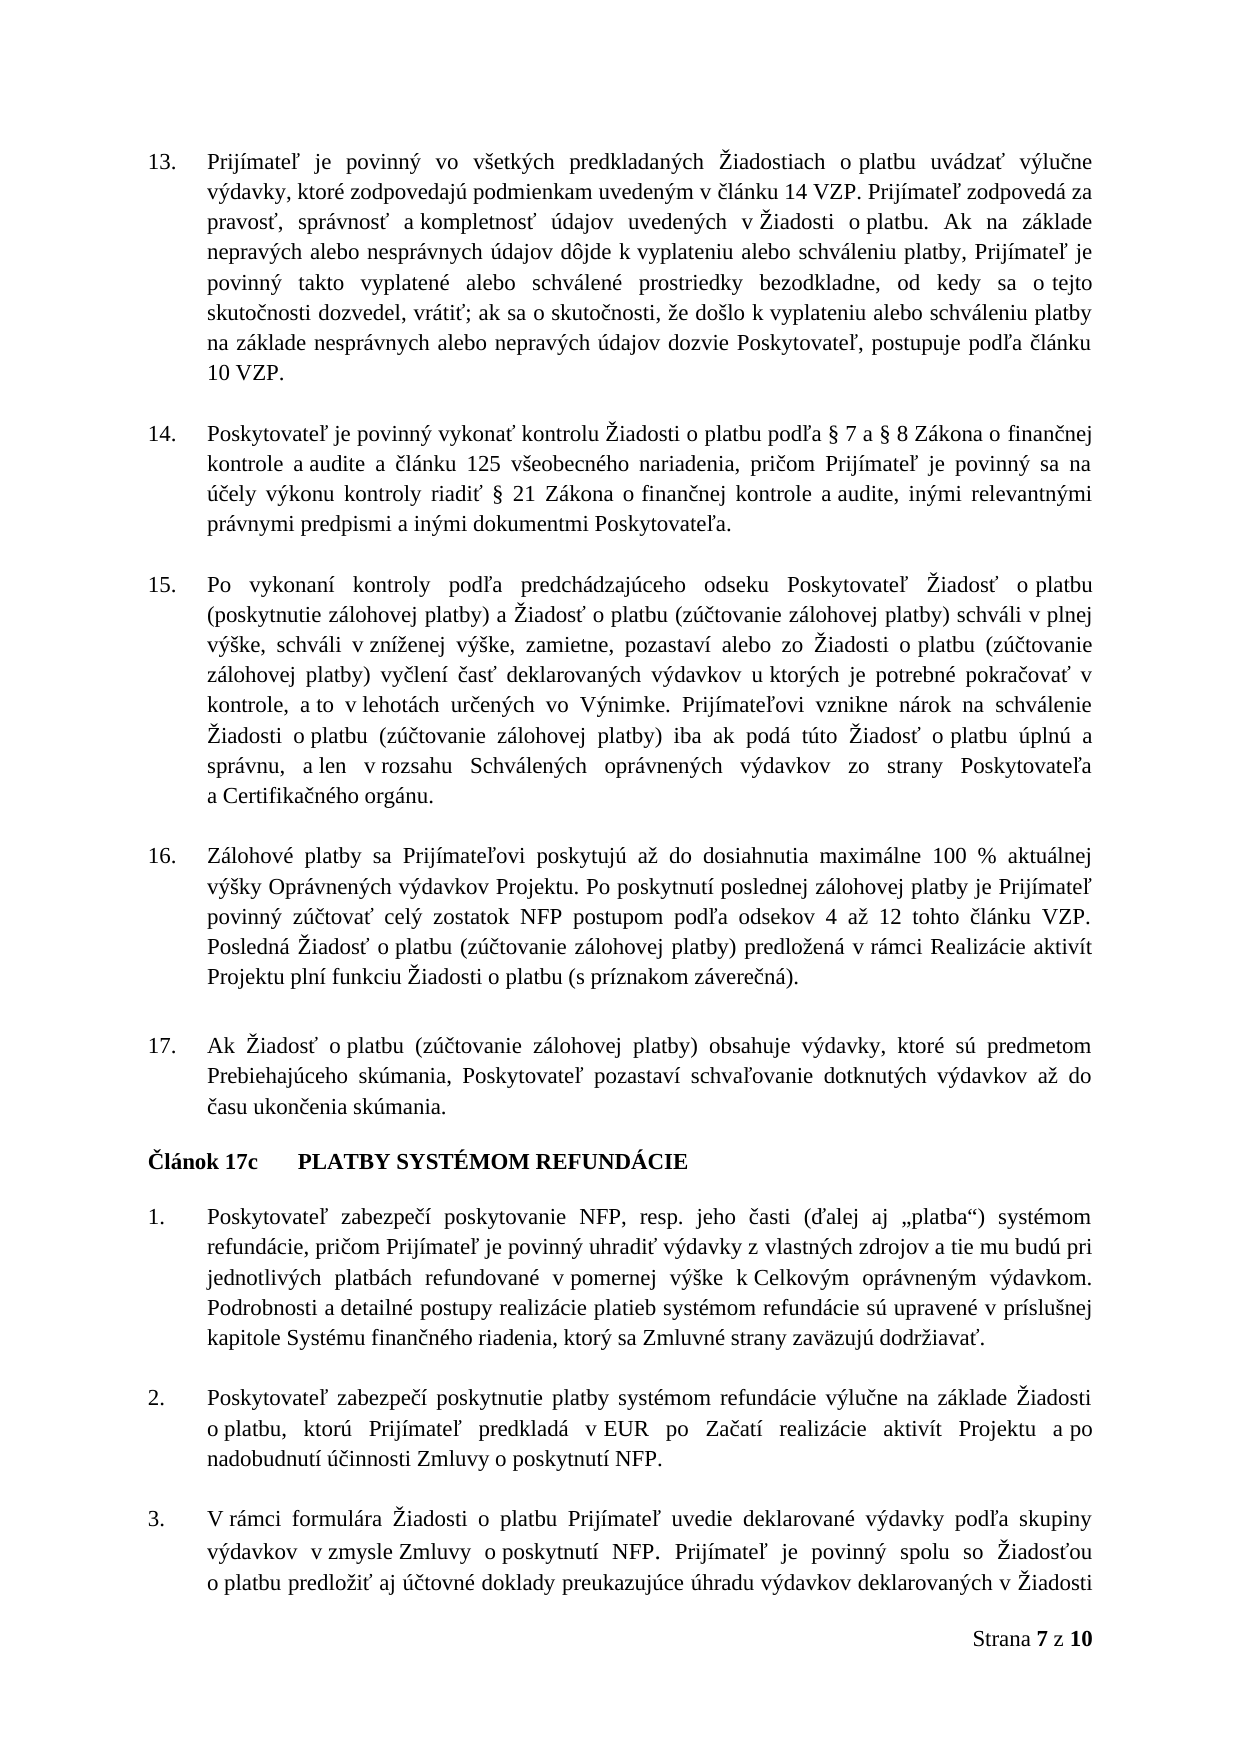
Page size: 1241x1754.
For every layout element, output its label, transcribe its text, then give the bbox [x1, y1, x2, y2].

list Zálohové platby sa Prijímateľovi poskytujú až do dosiahnutia maximálne 100 % aktuálnej výšky Oprávnených výdavkov Projektu. Po poskytnutí poslednej zálohovej platby je Prijímateľ povinný zúčtovať celý zostatok NFP postupom podľa odsekov 4 až 12 tohto článku VZP. Posledná Žiadosť o platbu (zúčtovanie zálohovej platby) predložená v rámci Realizácie aktivít Projektu plní funkciu Žiadosti o platbu (s príznakom záverečná). [148, 842, 1092, 990]
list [148, 1505, 1092, 1595]
list Poskytovateľ zabezpečí poskytovanie NFP, resp. jeho časti (ďalej aj „platba“) systémom refundácie, pričom Prijímateľ je povinný uhradiť výdavky z vlastných zdrojov a tie mu budú pri jednotlivých platbách refundované v pomernej výške k Celkovým oprávneným výdavkom. Podrobnosti a detailné postupy realizácie platieb systémom refundácie sú upravené v príslušnej kapitole Systému finančného riadenia, ktorý sa Zmluvné strany zaväzujú dodržiavať. [148, 1203, 1092, 1350]
text Článok 17c PLATBY SYSTÉMOM REFUNDÁCIE [148, 1148, 1092, 1174]
list Poskytovateľ je povinný vykonať kontrolu Žiadosti o platbu podľa § 7 a § 8 Zákona o finančnej kontrole a audite a článku 125 všeobecného nariadenia, pričom Prijímateľ je povinný sa na účely výkonu kontroly riadiť § 21 Zákona o finančnej kontrole a audite, inými relevantnými právnymi predpismi a inými dokumentmi Poskytovateľa. [148, 419, 1092, 537]
list Ak Žiadosť o platbu (zúčtovanie zálohovej platby) obsahuje výdavky, ktoré sú predmetom Prebiehajúceho skúmania, Poskytovateľ pozastaví schvaľovanie dotknutých výdavkov až do času ukončenia skúmania. [148, 1032, 1092, 1119]
list Po vykonaní kontroly podľa predchádzajúceho odseku Poskytovateľ Žiadosť o platbu (poskytnutie zálohovej platby) a Žiadosť o platbu (zúčtovanie zálohovej platby) schváli v plnej výške, schváli v zníženej výške, zamietne, pozastaví alebo zo Žiadosti o platbu (zúčtovanie zálohovej platby) vyčlení časť deklarovaných výdavkov u ktorých je potrebné pokračovať v kontrole, a to v lehotách určených vo Výnimke. Prijímateľovi vznikne nárok na schválenie Žiadosti o platbu (zúčtovanie zálohovej platby) iba ak podá túto Žiadosť o platbu úplnú a správnu, a len v rozsahu Schválených oprávnených výdavkov zo strany Poskytovateľa a Certifikačného orgánu. [148, 571, 1092, 808]
list Prijímateľ je povinný vo všetkých predkladaných Žiadostiach o platbu uvádzať výlučne výdavky, ktoré zodpovedajú podmienkam uvedeným v článku 14 VZP. Prijímateľ zodpovedá za pravosť, správnosť a kompletnosť údajov uvedených v Žiadosti o platbu. Ak na základe nepravých alebo nesprávnych údajov dôjde k vyplateniu alebo schváleniu platby, Prijímateľ je povinný takto vyplatené alebo schválené prostriedky bezodkladne, od kedy sa o tejto skutočnosti dozvedel, vrátiť; ak sa o skutočnosti, že došlo k vyplateniu alebo schváleniu platby na základe nesprávnych alebo nepravých údajov dozvie Poskytovateľ, postupuje podľa článku 10 VZP. [148, 148, 1092, 386]
list Poskytovateľ zabezpečí poskytnutie platby systémom refundácie výlučne na základe Žiadosti o platbu, ktorú Prijímateľ predkladá v EUR po Začatí realizácie aktivít Projektu a po nadobudnutí účinnosti Zmluvy o poskytnutí NFP. [148, 1384, 1092, 1471]
